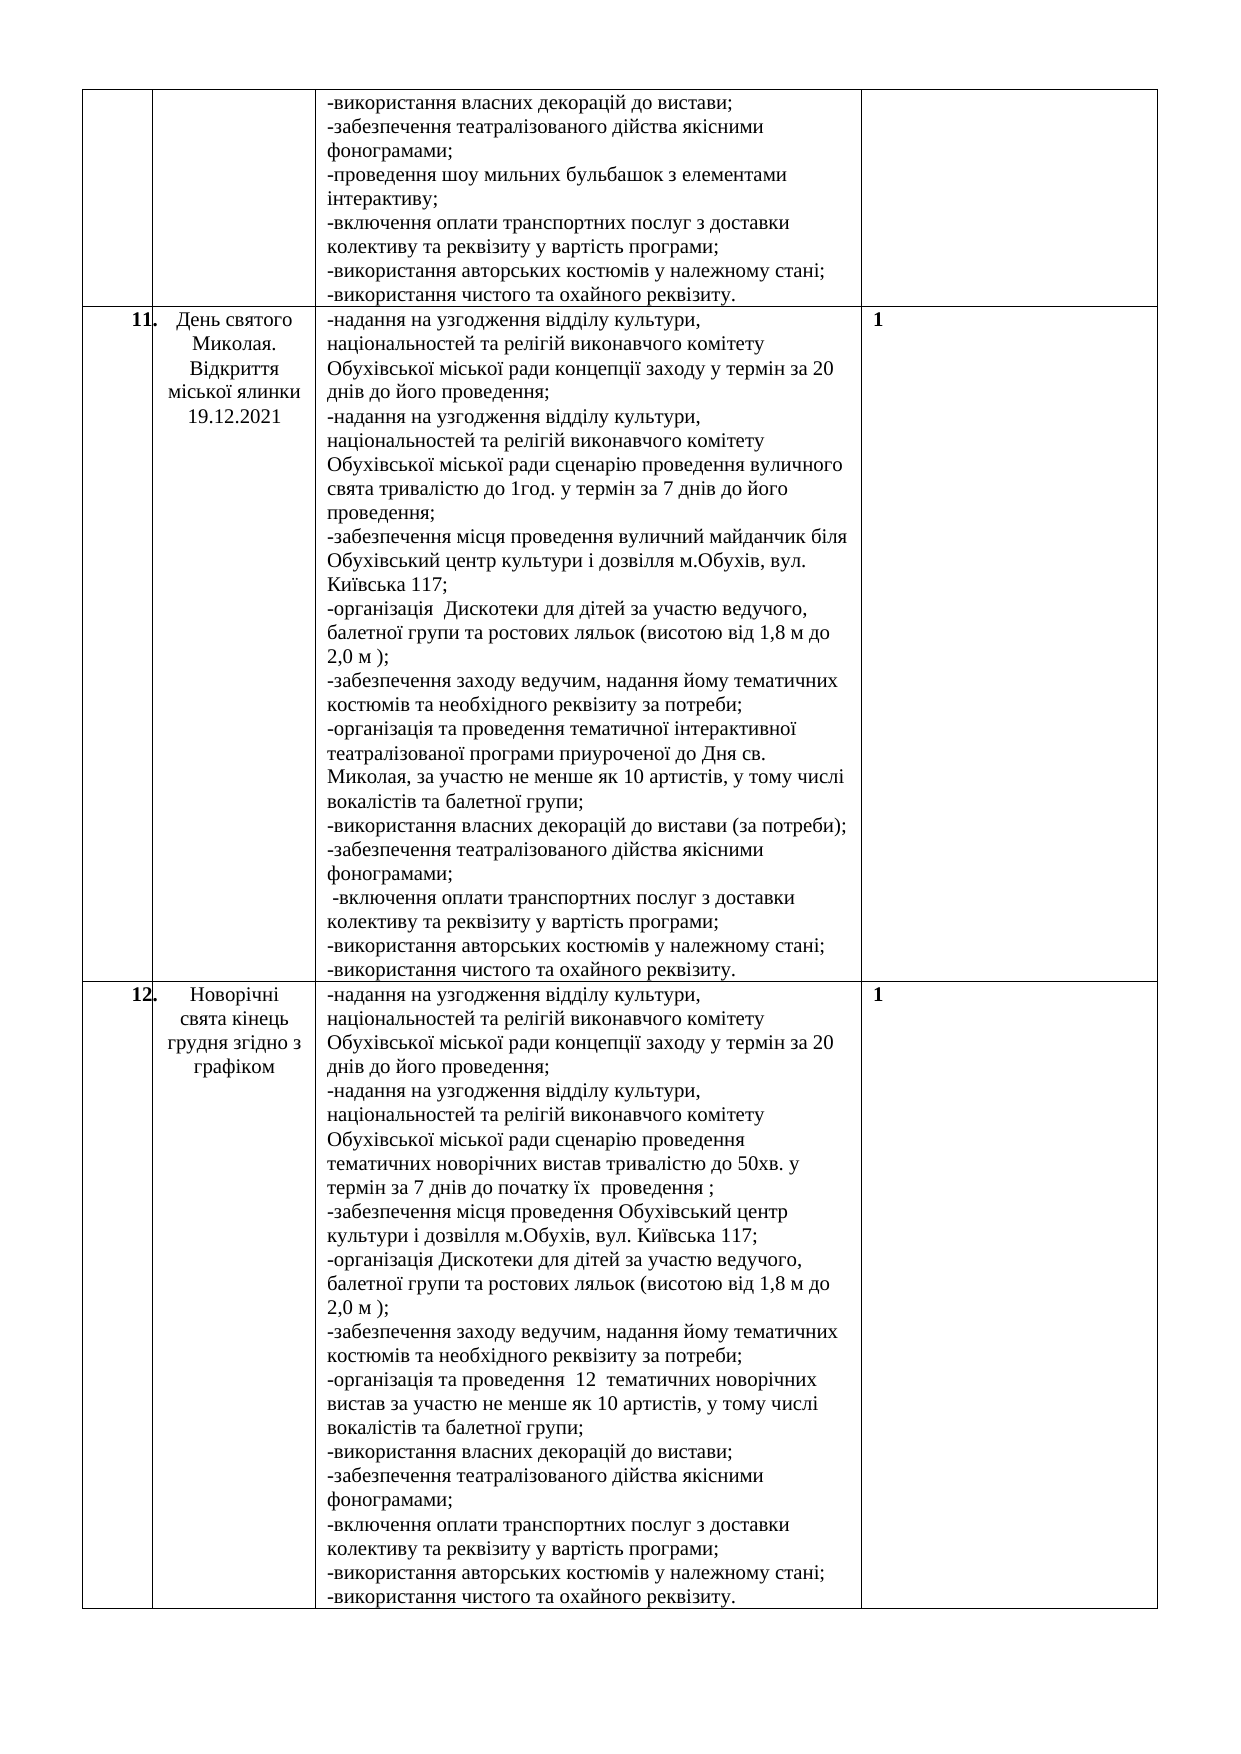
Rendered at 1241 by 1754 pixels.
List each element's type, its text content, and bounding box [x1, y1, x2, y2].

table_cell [153, 90, 315, 306]
table_cell 1 [862, 90, 1157, 306]
table_cell [83, 90, 152, 306]
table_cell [316, 90, 861, 306]
table_cell [83, 307, 152, 981]
table_cell -надання на узгодження відділу культури, національностей та релігій виконавчого комітету Обухівської міської ради концепції заходу у термін за 20 днів до його проведення; -надання на узгодження відділу культури, національностей та релігій виконавчого комітету Обухівської міської ради сценарію проведення тематичних новорічних вистав тривалістю до 50хв. у термін за 7 днів до початку їх проведення ; -забезпечення місця проведення Обухівський центр культури і дозвілля м.Обухів, вул. Київська 117; -організація Дискотеки для дітей за участю ведучого, балетної групи та ростових ляльок (висотою від 1,8 м до 2,0 м ); -забезпечення заходу ведучим, надання йому тематичних костюмів та необхідного реквізиту за потреби; -організація та проведення 12 тематичних новорічних вистав за участю не менше як 10 артистів, у тому числі вокалістів та балетної групи; -використання власних декорацій до вистави; -забезпечення театралізованого дійства якісними фонограмами; -включення оплати транспортних послуг з доставки колективу та реквізиту у вартість програми; -використання авторських костюмів у належному стані; -використання чистого та охайного реквізиту. [316, 982, 861, 1608]
table_cell -надання на узгодження відділу культури, національностей та релігій виконавчого комітету Обухівської міської ради концепції заходу у термін за 20 днів до його проведення; -надання на узгодження відділу культури, національностей та релігій виконавчого комітету Обухівської міської ради сценарію проведення вуличного свята тривалістю до 1год. у термін за 7 днів до його проведення; -забезпечення місця проведення вуличний майданчик біля Обухівський центр культури і дозвілля м.Обухів, вул. Київська 117; -організація Дискотеки для дітей за участю ведучого, балетної групи та ростових ляльок (висотою від 1,8 м до 2,0 м ); -забезпечення заходу ведучим, надання йому тематичних костюмів та необхідного реквізиту за потреби; -організація та проведення тематичної інтерактивної театралізованої програми приуроченої до Дня св. Миколая, за участю не менше як 10 артистів, у тому числі вокалістів та балетної групи; -використання власних декорацій до вистави (за потреби); -забезпечення театралізованого дійства якісними фонограмами; -включення оплати транспортних послуг з доставки колективу та реквізиту у вартість програми; -використання авторських костюмів у належному стані; -використання чистого та охайного реквізиту. [316, 307, 861, 981]
table_cell [83, 982, 152, 1608]
table_cell 1 [862, 307, 1157, 981]
table_cell День святого Миколая. Відкриття міської ялинки 19.12.2021 [153, 307, 315, 981]
table_cell 1 [862, 982, 1157, 1608]
table_cell Новорічні свята кінець грудня згідно з графіком [153, 982, 315, 1608]
